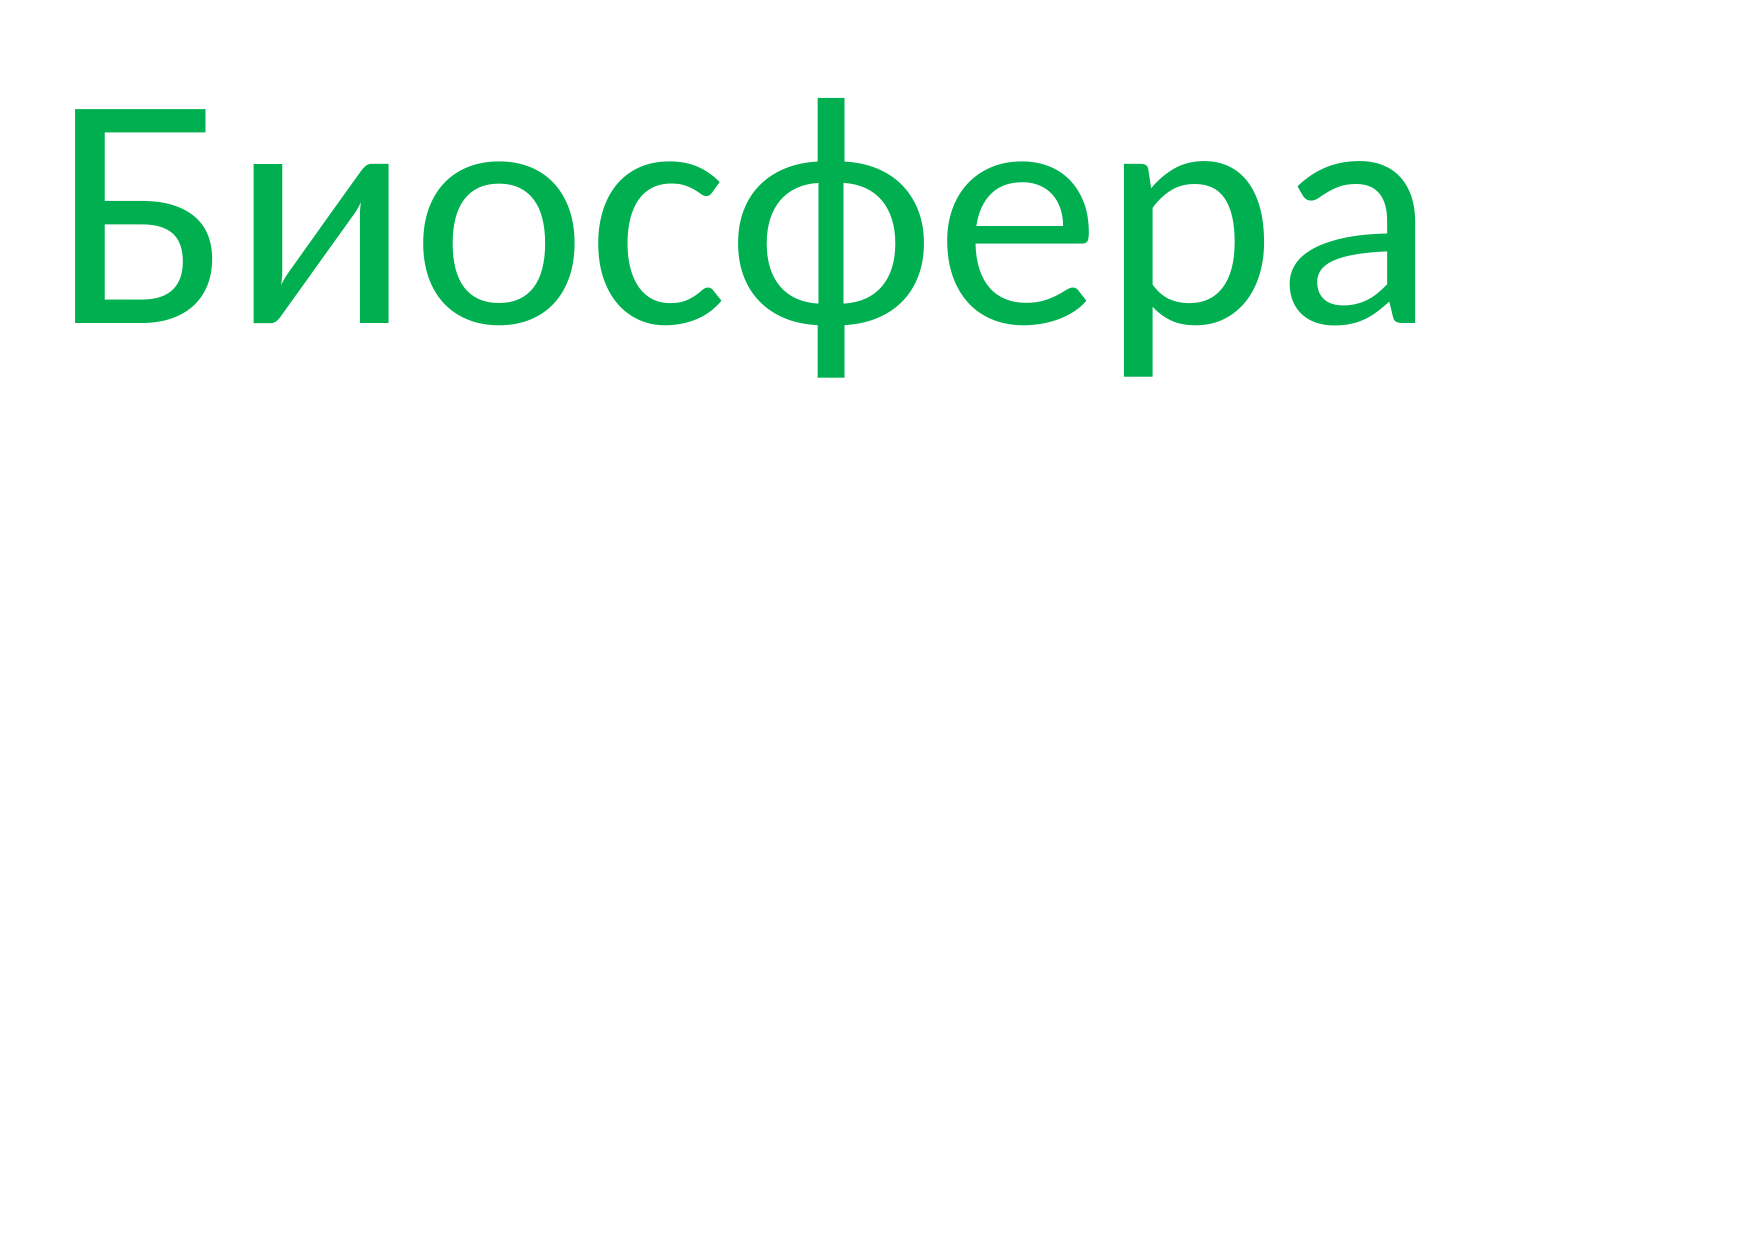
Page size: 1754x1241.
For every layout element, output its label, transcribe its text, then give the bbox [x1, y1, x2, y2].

text Биосфера [15, 0, 1636, 407]
